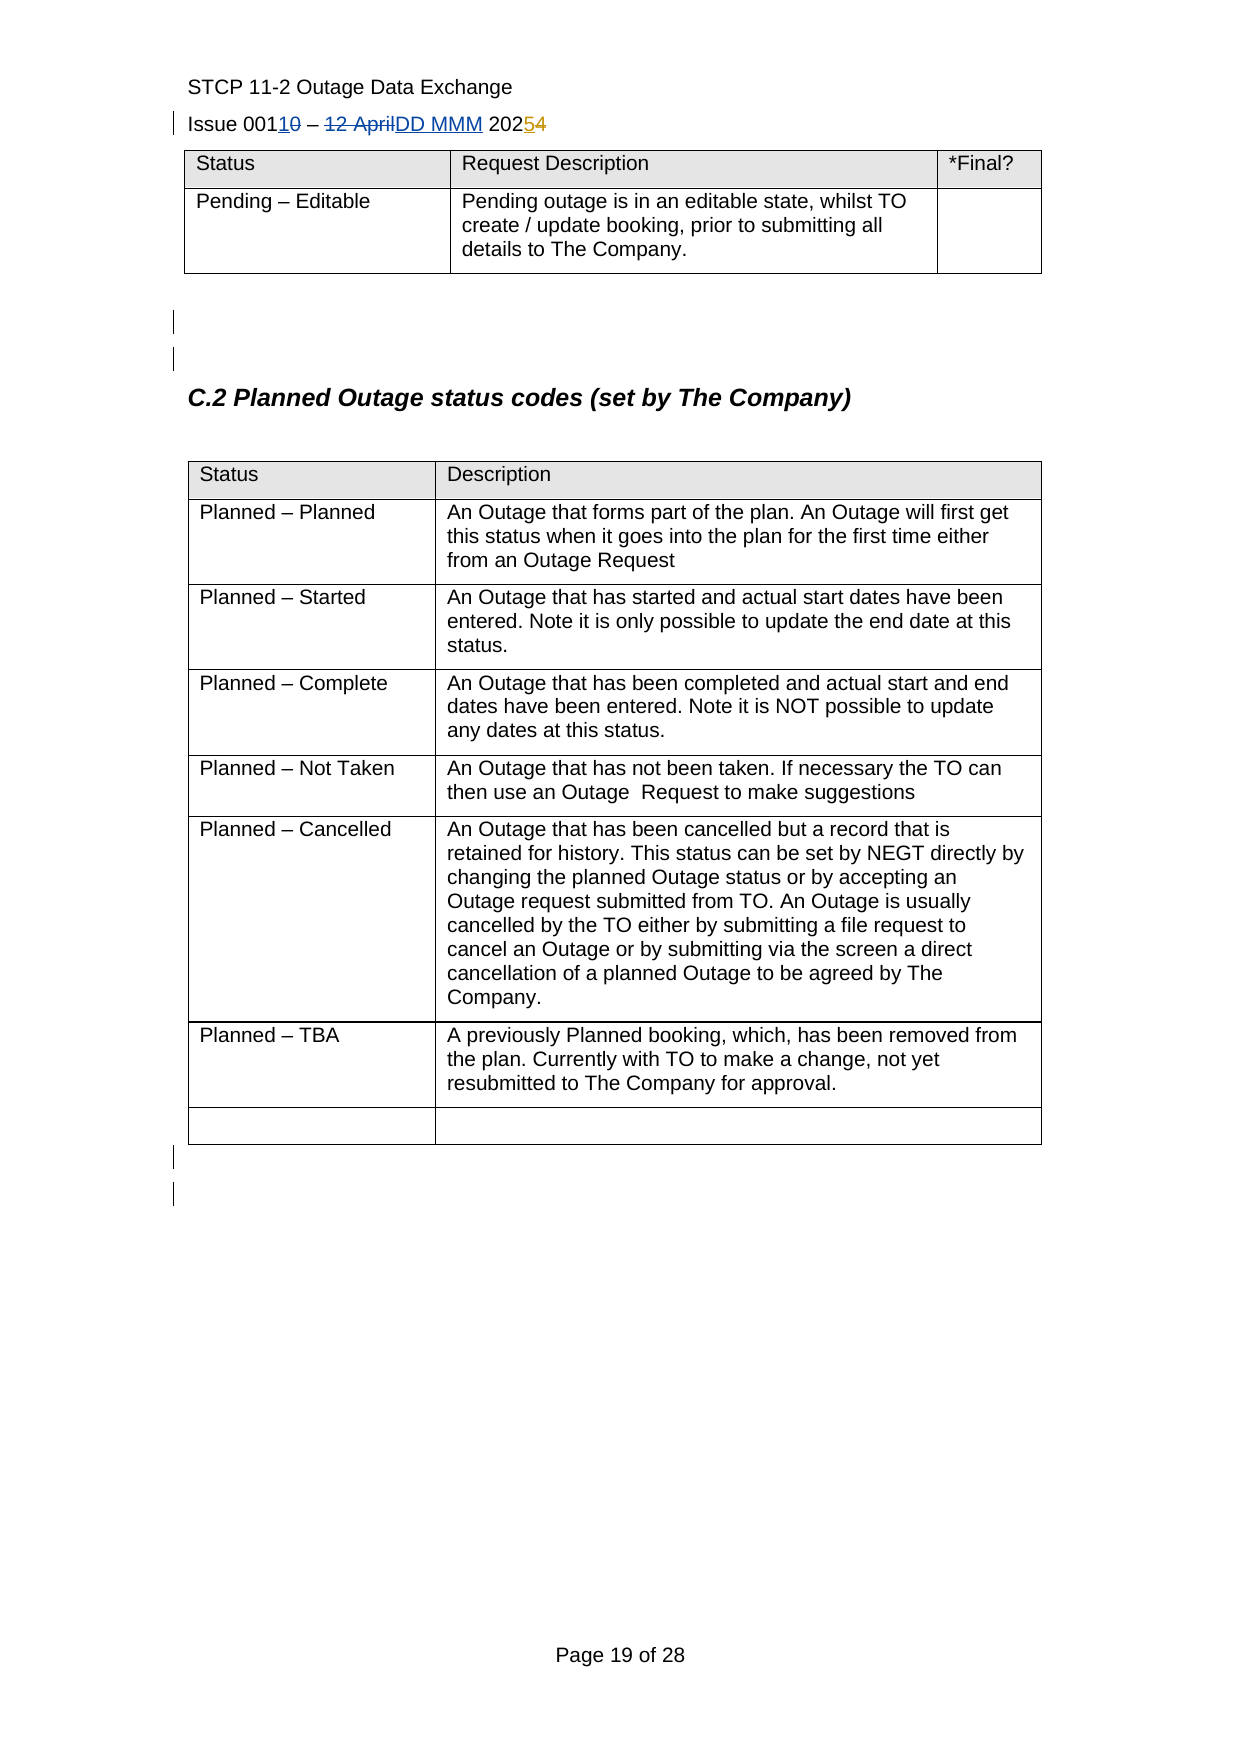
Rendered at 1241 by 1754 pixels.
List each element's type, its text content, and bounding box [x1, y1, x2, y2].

table_cell An Outage that has started and actual start dates have been entered. Note it is only possible to update the end date at this status. [436, 585, 1041, 669]
table_cell An Outage that has been completed and actual start and end dates have been entered. Note it is NOT possible to update any dates at this status. [436, 670, 1041, 755]
table_cell Planned – Cancelled [189, 817, 435, 1021]
text C.2 Planned Outage status codes (set by The Company) [187, 383, 1053, 412]
table_cell Planned – TBA [189, 1023, 435, 1107]
table_cell An Outage that has not been taken. If necessary the TO can then use an Outage Request to make suggestions [436, 756, 1041, 816]
table_cell An Outage that forms part of the plan. An Outage will first get this status when it goes into the plan for the first time either from an Outage Request [436, 500, 1041, 584]
table_cell Pending outage is in an editable state, whilst TO create / update booking, prior to submitting all details to The Company. [451, 189, 937, 273]
table_header Request Description [451, 151, 937, 187]
table_cell Pending – Editable [185, 189, 450, 273]
table_header *Final? [938, 151, 1041, 187]
table_cell An Outage that has been cancelled but a record that is retained for history. This status can be set by NEGT directly by changing the planned Outage status or by accepting an Outage request submitted from TO. An Outage is usually cancelled by the TO either by submitting a file request to cancel an Outage or by submitting via the screen a direct cancellation of a planned Outage to be agreed by The Company. [436, 817, 1041, 1021]
table_header Status [189, 462, 435, 498]
table_cell A previously Planned booking, which, has been removed from the plan. Currently with TO to make a change, not yet resubmitted to The Company for approval. [436, 1023, 1041, 1107]
table_cell Planned – Started [189, 585, 435, 669]
table_cell [436, 1108, 1041, 1144]
table_cell Planned – Planned [189, 500, 435, 584]
table_header Status [185, 151, 450, 187]
table_header Description [436, 462, 1041, 498]
table_cell [938, 189, 1041, 273]
table_cell Planned – Complete [189, 670, 435, 755]
table_cell [189, 1108, 435, 1144]
table_cell Planned – Not Taken [189, 756, 435, 816]
